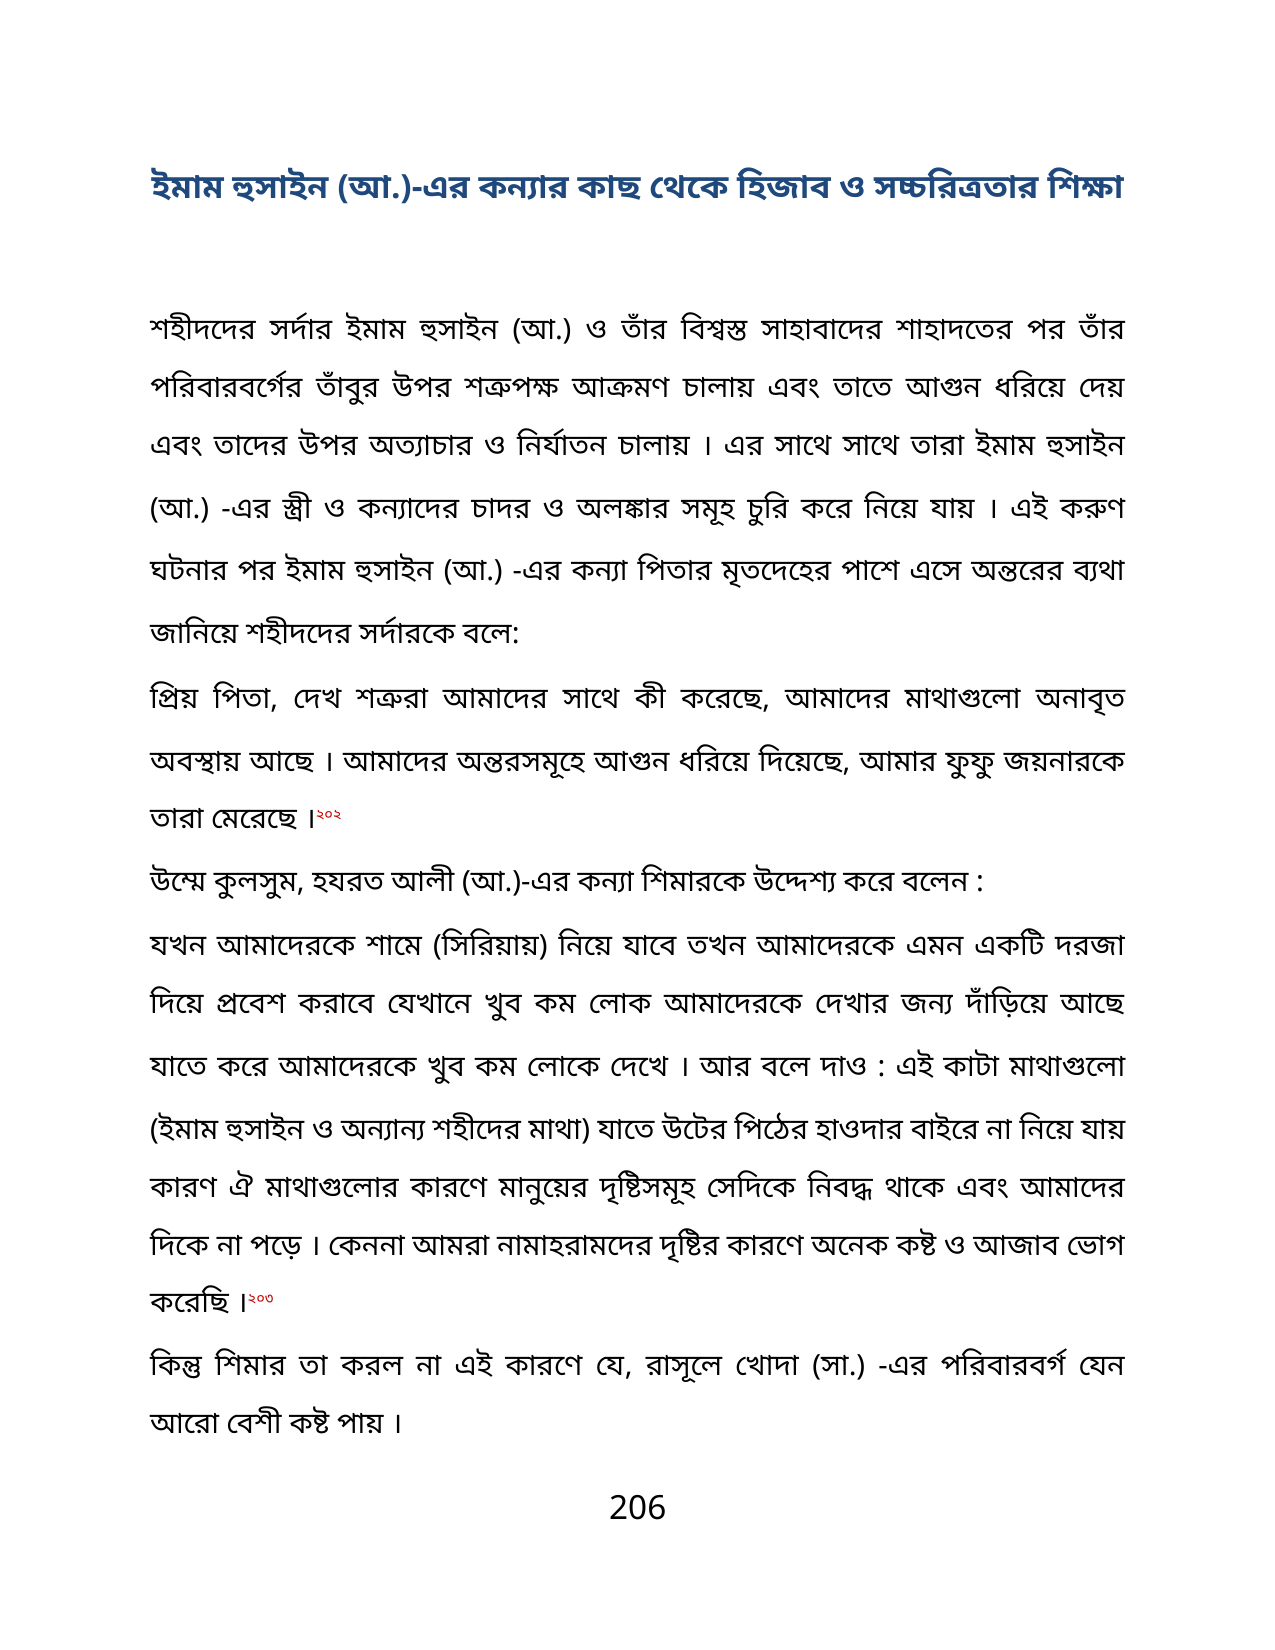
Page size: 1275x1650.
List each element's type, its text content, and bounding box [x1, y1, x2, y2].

text কিন্তু শিমার তা করল না এই কারণে যে, রাসূলে খোদা (সা.) -এর পরিবারবর্গ যেন আরো বেশী কষ্ট পায় । [150, 1344, 1125, 1445]
text উম্মে কুলসুম, হযরত আলী (আ.)-এর কন্যা শিমারকে উদ্দেশ্য করে বলেন : [150, 860, 1125, 903]
text যখন আমাদেরকে শামে (সিরিয়ায়) নিয়ে যাবে তখন আমাদেরকে এমন একটি দরজা দিয়ে প্রবেশ করাবে যেখানে খুব কম লোক আমাদেরকে দেখার জন্য দাঁড়িয়ে আছে যাতে করে আমাদেরকে খুব কম লোকে দেখে । আর বলে দাও : এই কাটা মাথাগুলো (ইমাম হুসাইন ও অন্যান্য শহীদের মাথা) যাতে উটের পিঠের হাওদার বাইরে না নিয়ে যায় কারণ ঐ মাথাগুলোর কারণে মানুয়ের দৃষ্টিসমূহ সেদিকে নিবদ্ধ থাকে এবং আমাদের দিকে না পড়ে । কেননা আমরা নামাহরামদের দৃষ্টির কারণে অনেক কষ্ট ও আজাব ভোগ করেছি ।২০৩ [150, 924, 1125, 1325]
subtitle ইমাম হুসাইন (আ.)-এর কন্যার কাছ থেকে হিজাব ও সচ্চরিত্রতার শিক্ষা [150, 162, 1125, 212]
text প্রিয় পিতা, দেখ শত্রুরা আমাদের সাথে কী করেছে, আমাদের মাথাগুলো অনাবৃত অবস্থায় আছে । আমাদের অন্তরসমূহে আগুন ধরিয়ে দিয়েছে, আমার ফুফু জয়নারকে তারা মেরেছে ।২০২ [150, 677, 1125, 841]
text শহীদদের সর্দার ইমাম হুসাইন (আ.) ও তাঁর বিশ্বস্ত সাহাবাদের শাহাদতের পর তাঁর পরিবারবর্গের তাঁবুর উপর শত্রুপক্ষ আক্রমণ চালায় এবং তাতে আগুন ধরিয়ে দেয় এবং তাদের উপর অত্যাচার ও নির্যাতন চালায় । এর সাথে সাথে তারা ইমাম হুসাইন (আ.) -এর স্ত্রী ও কন্যাদের চাদর ও অলঙ্কার সমূহ চুরি করে নিয়ে যায় । এই করুণ ঘটনার পর ইমাম হুসাইন (আ.) -এর কন্যা পিতার মৃতদেহের পাশে এসে অন্তরের ব্যথা জানিয়ে শহীদদের সর্দারকে বলে: [150, 308, 1125, 656]
